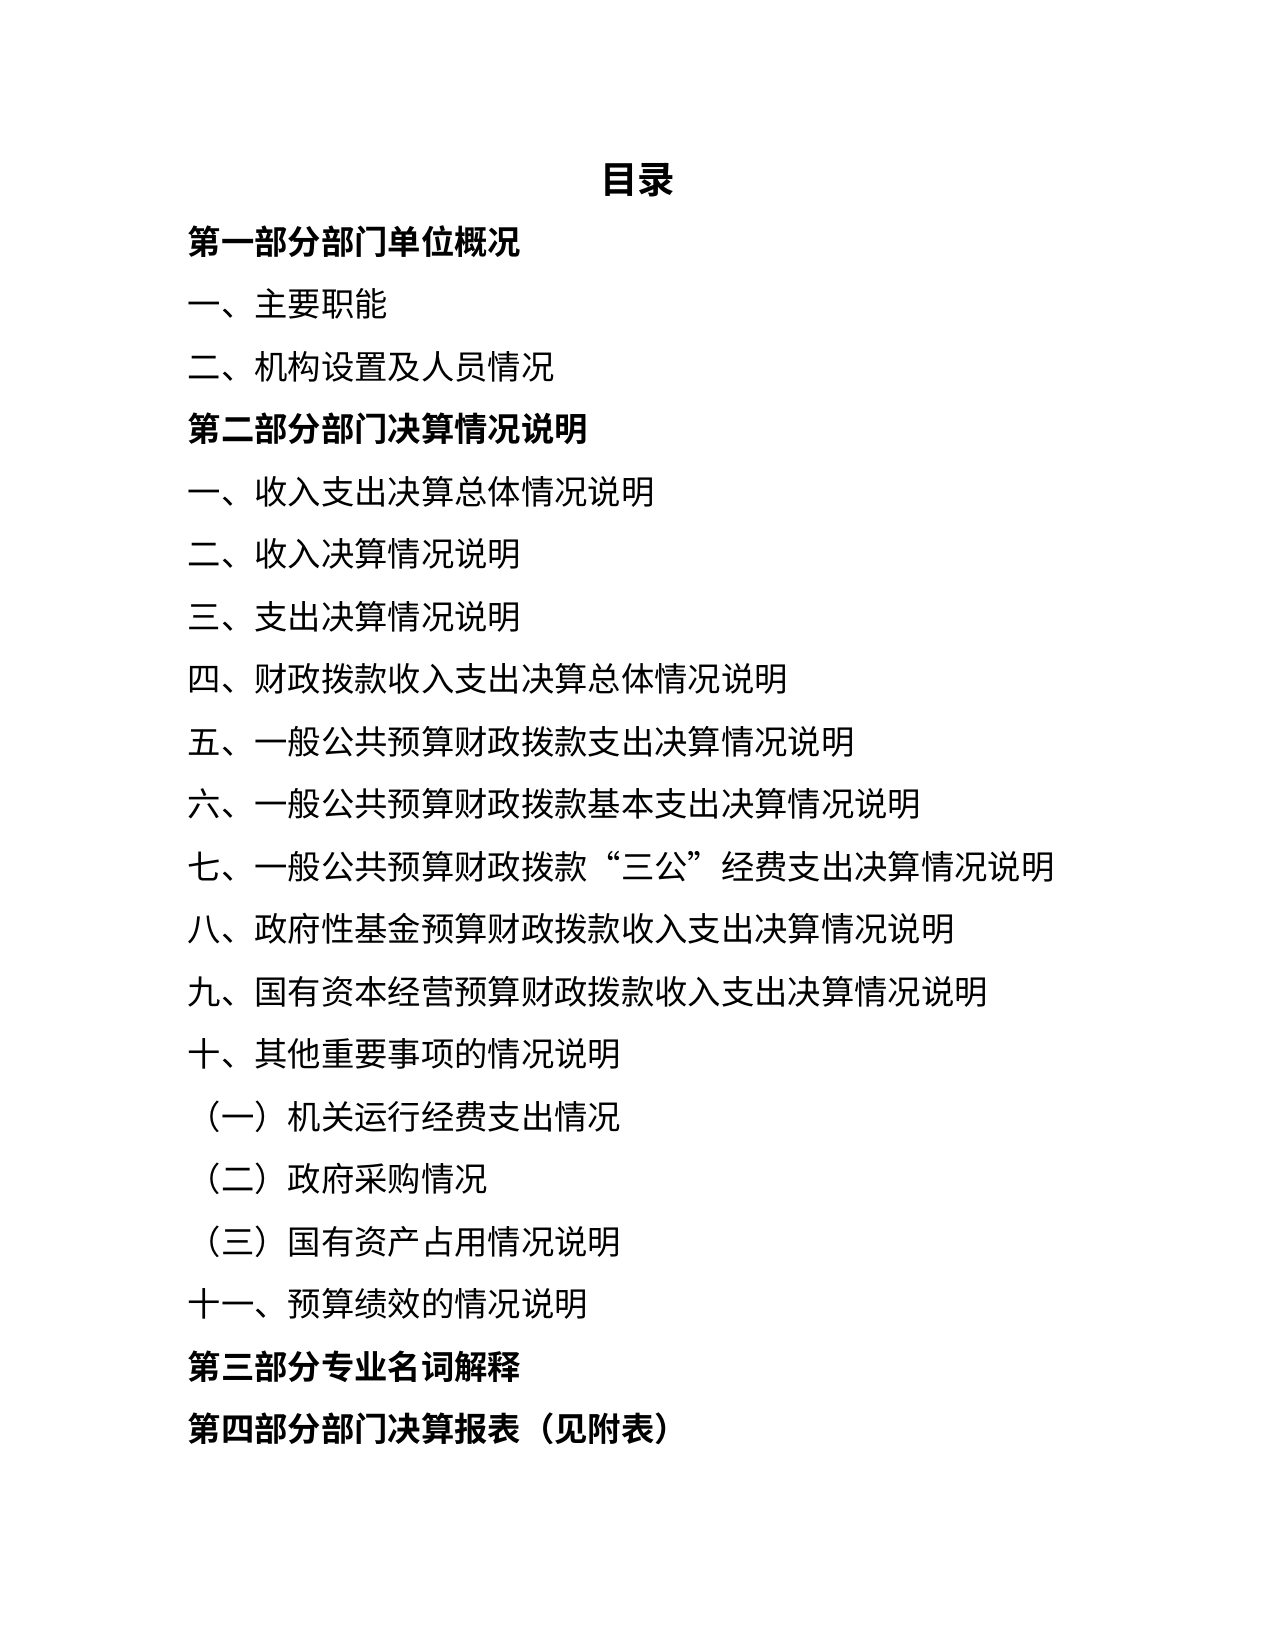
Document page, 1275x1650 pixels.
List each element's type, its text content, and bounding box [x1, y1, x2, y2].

text 六、一般公共预算财政拨款基本支出决算情况说明 [187, 767, 1087, 829]
text 一、主要职能 [187, 267, 1087, 329]
text 九、国有资本经营预算财政拨款收入支出决算情况说明 [187, 954, 1087, 1017]
text 二、机构设置及人员情况 [187, 329, 1087, 392]
text 目录 [187, 150, 1087, 204]
text （三）国有资产占用情况说明 [187, 1204, 1087, 1267]
text 二、收入决算情况说明 [187, 517, 1087, 579]
text 四、财政拨款收入支出决算总体情况说明 [187, 642, 1087, 704]
text 一、收入支出决算总体情况说明 [187, 454, 1087, 517]
text 第一部分部门单位概况 [187, 204, 1087, 267]
text 第四部分部门决算报表（见附表） [187, 1392, 1087, 1454]
text 八、政府性基金预算财政拨款收入支出决算情况说明 [187, 892, 1087, 954]
text 十、其他重要事项的情况说明 [187, 1017, 1087, 1079]
text 十一、预算绩效的情况说明 [187, 1267, 1087, 1329]
text 七、一般公共预算财政拨款“三公”经费支出决算情况说明 [187, 829, 1087, 892]
text （一）机关运行经费支出情况 [187, 1079, 1087, 1142]
text 三、支出决算情况说明 [187, 579, 1087, 642]
text 第三部分专业名词解释 [187, 1329, 1087, 1392]
text 五、一般公共预算财政拨款支出决算情况说明 [187, 704, 1087, 767]
text （二）政府采购情况 [187, 1142, 1087, 1204]
text 第二部分部门决算情况说明 [187, 392, 1087, 454]
